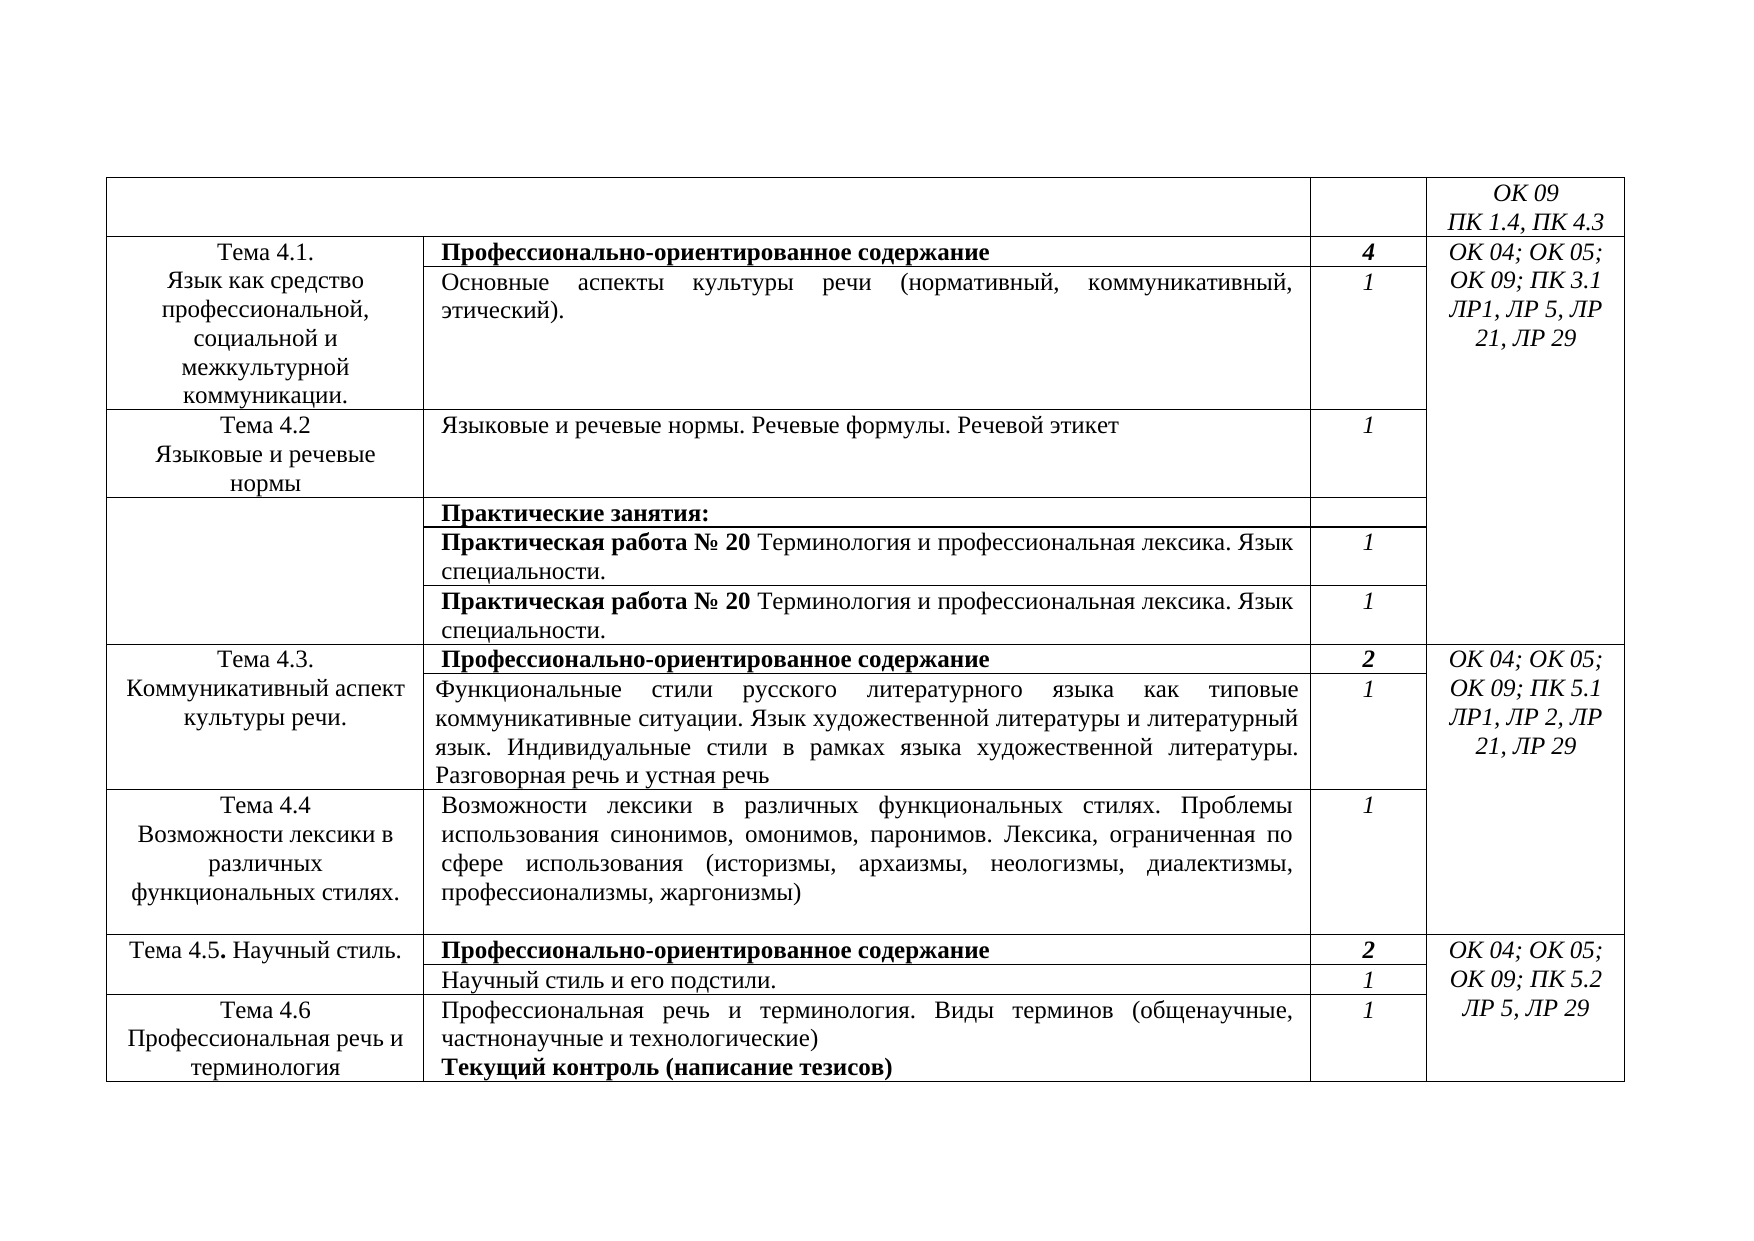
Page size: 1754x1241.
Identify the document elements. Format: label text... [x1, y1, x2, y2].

table_cell 1 [1311, 674, 1426, 789]
table_cell Тема 4.5. Научный стиль. [107, 935, 423, 994]
table_cell 4 [1311, 237, 1426, 266]
table_cell Тема 4.6 Профессиональная речь и терминология [107, 995, 423, 1081]
table_cell Профессионально-ориентированное содержание [424, 237, 1310, 266]
table_cell 1 [1311, 965, 1426, 994]
table_cell [1311, 498, 1426, 526]
table_cell Научный стиль и его подстили. [424, 965, 1310, 994]
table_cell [107, 178, 1310, 236]
table_cell Профессиональная речь и терминология. Виды терминов (общенаучные, частнонаучные и технологические) Текущий контроль (написание тезисов) [424, 995, 1310, 1081]
table_cell ОК 04; ОК 05; ОК 09; ПК 3.1 ЛР1, ЛР 5, ЛР 21, ЛР 29 [1427, 237, 1624, 643]
table_cell 2 [1311, 645, 1426, 673]
table_cell Тема 4.3. Коммуникативный аспект культуры речи. [107, 645, 423, 789]
table_cell Практическая работа № 20 Терминология и профессиональная лексика. Язык специальности. [424, 586, 1310, 643]
table_cell 12 [1311, 178, 1426, 236]
table_cell 1 [1311, 995, 1426, 1081]
table_cell Практические занятия: [424, 498, 1310, 526]
table_cell Возможности лексики в различных функциональных стилях. Проблемы использования синонимов, омонимов, паронимов. Лексика, ограниченная по сфере использования (историзмы, архаизмы, неологизмы, диалектизмы, профессионализмы, жаргонизмы) [424, 790, 1310, 934]
table_cell 2 [1311, 935, 1426, 964]
table_cell ОК 04; ОК 05; ОК 09; ПК 5.1 ЛР1, ЛР 2, ЛР 21, ЛР 29 [1427, 645, 1624, 934]
table_cell Профессионально-ориентированное содержание [424, 935, 1310, 964]
table_cell Языковые и речевые нормы. Речевые формулы. Речевой этикет [424, 410, 1310, 497]
table_cell Функциональные стили русского литературного языка как типовые коммуникативные ситуации. Язык художественной литературы и литературный язык. Индивидуальные стили в рамках языка художественной литературы. Разговорная речь и устная речь [424, 674, 1310, 789]
table_cell Тема 4.1. Язык как средство профессиональной, социальной и межкультурной коммуникации. [107, 237, 423, 409]
table_cell Основные аспекты культуры речи (нормативный, коммуникативный, этический). [424, 267, 1310, 409]
table_cell 1 [1311, 267, 1426, 409]
table_cell Практическая работа № 20 Терминология и профессиональная лексика. Язык специальности. [424, 528, 1310, 585]
table_cell Профессионально-ориентированное содержание [424, 645, 1310, 673]
table_cell Тема 4.4 Возможности лексики в различных функциональных стилях. [107, 790, 423, 934]
table_cell [107, 498, 423, 643]
table_cell ОК 04; ОК 05; ОК 09; ПК 5.2 ЛР 5, ЛР 29 [1427, 935, 1624, 1081]
table_cell 1 [1311, 528, 1426, 585]
table_cell Тема 4.2 Языковые и речевые нормы [107, 410, 423, 497]
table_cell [1427, 178, 1624, 236]
table_cell 1 [1311, 410, 1426, 497]
table_cell 1 [1311, 790, 1426, 934]
table_cell 1 [1311, 586, 1426, 643]
